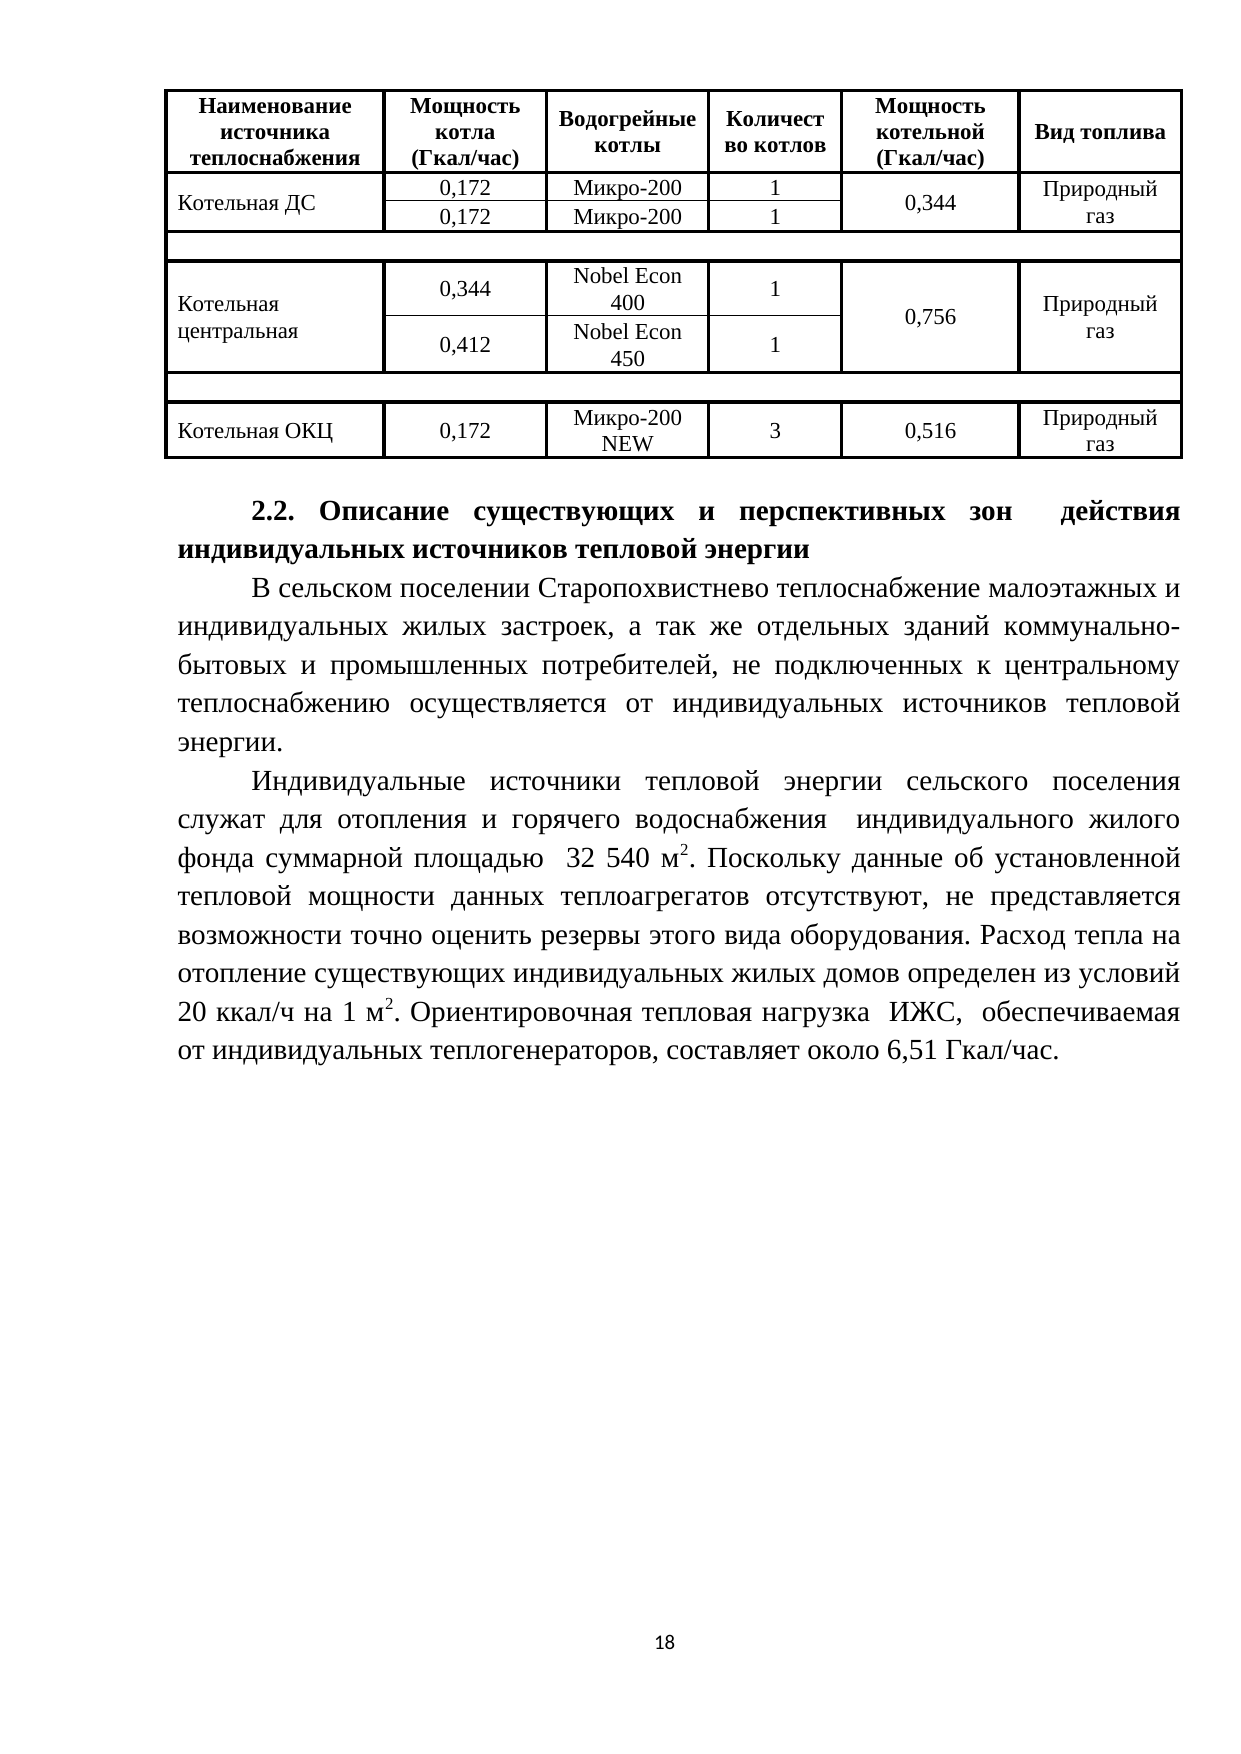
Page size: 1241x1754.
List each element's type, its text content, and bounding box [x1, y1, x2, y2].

table_cell 0,344 [843, 174, 1017, 230]
table_cell 0,344 [386, 263, 545, 315]
table_header Мощность котельной (Гкал/час) [843, 92, 1017, 171]
table_header Водогрейные котлы [548, 92, 707, 171]
text 2.2. Описание существующих и перспективных зон действия индивидуальных источников тепловой энергии [177, 493, 1181, 565]
table_cell Микро-200 [548, 174, 707, 200]
table_cell Природный газ [1021, 174, 1180, 230]
table_cell Котельная центральная [168, 263, 382, 371]
table_cell 0,412 [386, 316, 545, 371]
table_cell Микро-200 NEW [548, 404, 707, 456]
table_cell 1 [710, 316, 840, 371]
text Индивидуальные источники тепловой энергии сельского поселения служат для отопления и горячего водоснабжения индивидуального жилого фонда суммарной площадью 32 540 м2. Поскольку данные об установленной тепловой мощности данных теплоагрегатов отсутствуют, не представляется возможности точно оценить резервы этого вида оборудования. Расход тепла на отопление существующих индивидуальных жилых домов определен из условий 20 ккал/ч на 1 м2. Ориентировочная тепловая нагрузка ИЖС, обеспечиваемая от индивидуальных теплогенераторов, составляет около 6,51 Гкал/час. [177, 763, 1181, 1066]
table_header Мощность котла (Гкал/час) [386, 92, 545, 171]
table_cell Микро-200 [548, 201, 707, 230]
table_cell [168, 233, 1180, 259]
table_cell 0,172 [386, 404, 545, 456]
table_cell 1 [710, 263, 840, 315]
table_header Количество котлов [710, 92, 840, 171]
table_header Вид топлива [1021, 92, 1180, 171]
table_cell 0,172 [386, 174, 545, 200]
table_cell 0,756 [843, 263, 1017, 371]
table_cell 1 [710, 201, 840, 230]
table_cell Котельная ОКЦ [168, 404, 382, 456]
table_cell 1 [710, 174, 840, 200]
table_cell 0,172 [386, 201, 545, 230]
table_cell Природный газ [1021, 404, 1180, 456]
table_cell 3 [710, 404, 840, 456]
table_cell 0,516 [843, 404, 1017, 456]
table_header Наименование источника теплоснабжения [168, 92, 382, 171]
table_cell Природный газ [1021, 263, 1180, 371]
table_cell Nobel Econ 400 [548, 263, 707, 315]
text В сельском поселении Старопохвистнево теплоснабжение малоэтажных и индивидуальных жилых застроек, а так же отдельных зданий коммунально-бытовых и промышленных потребителей, не подключенных к центральному теплоснабжению осуществляется от индивидуальных источников тепловой энергии. [177, 570, 1181, 758]
table_cell Nobel Econ 450 [548, 316, 707, 371]
table_cell Котельная ДС [168, 174, 382, 230]
table_cell [168, 374, 1180, 400]
